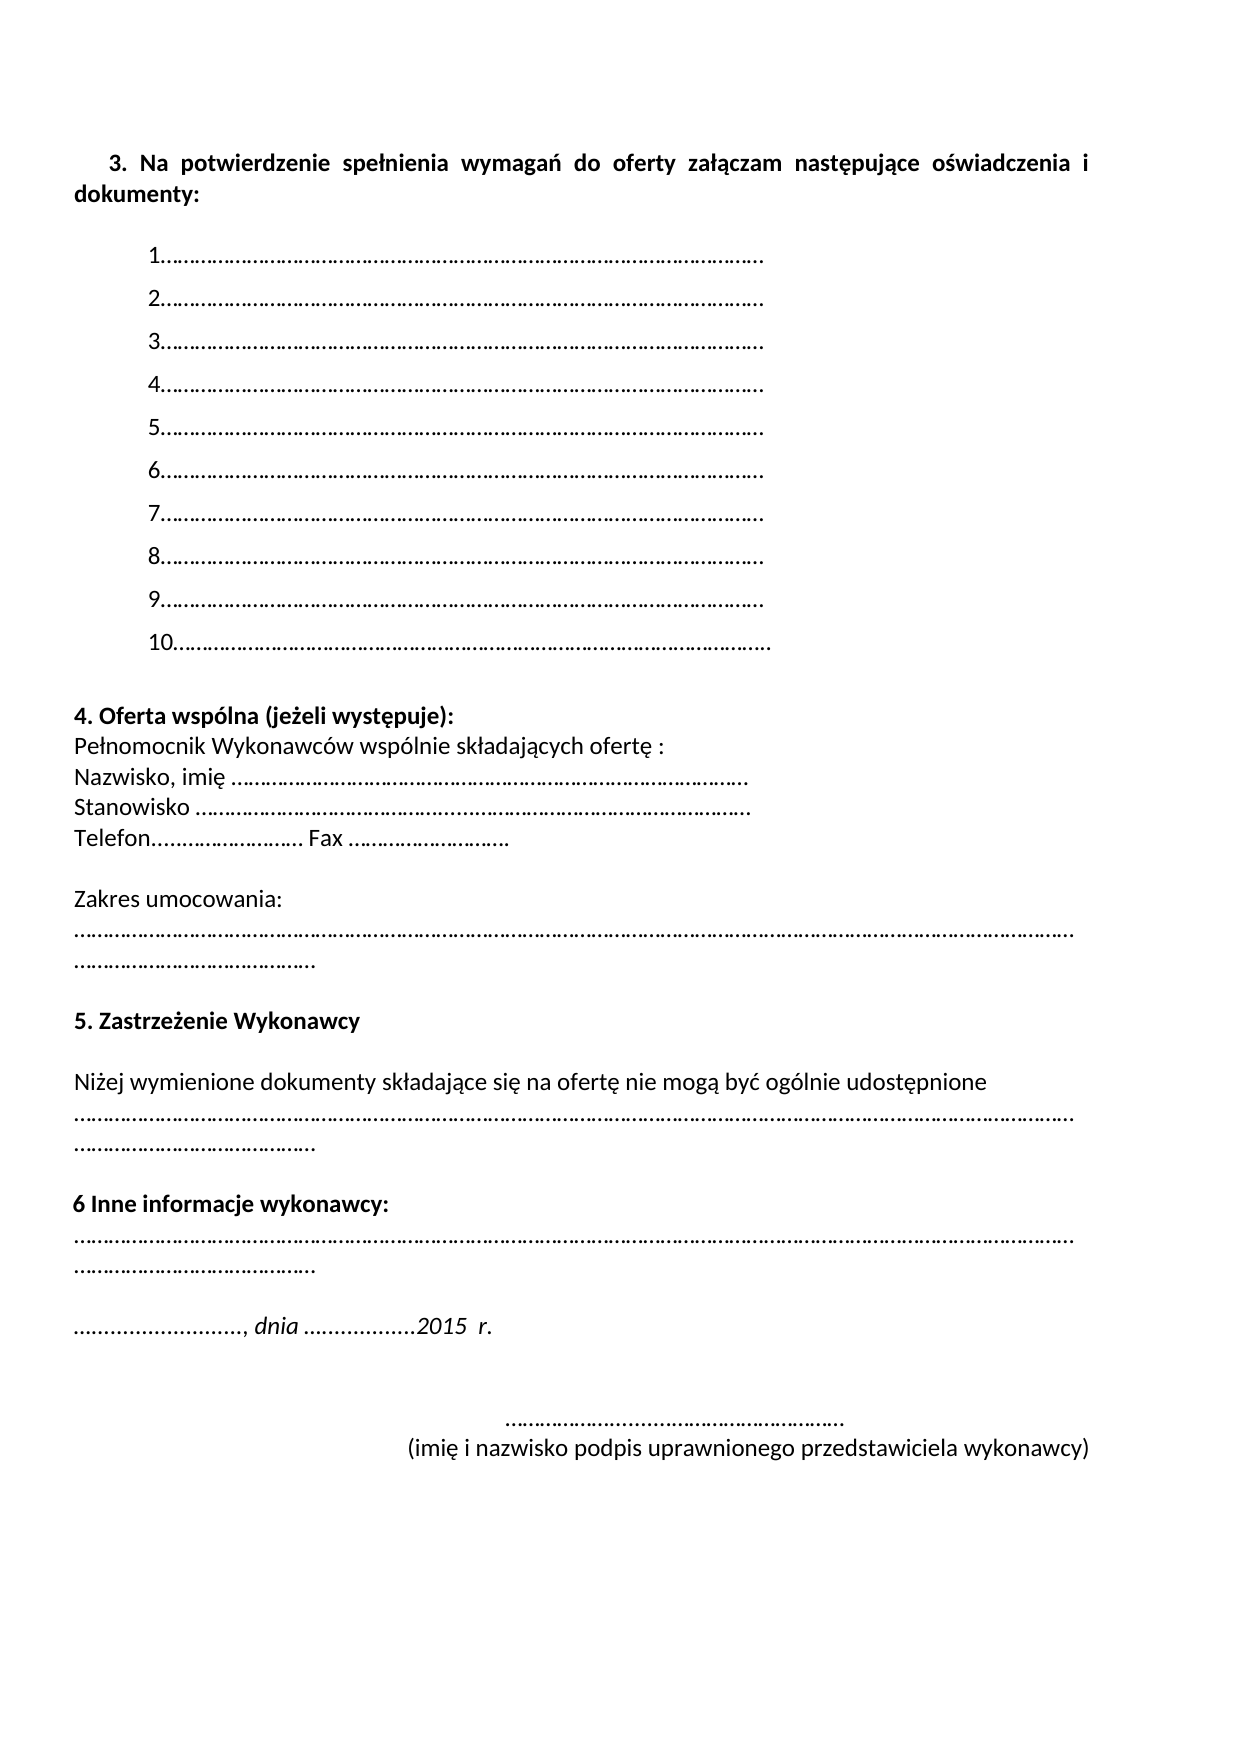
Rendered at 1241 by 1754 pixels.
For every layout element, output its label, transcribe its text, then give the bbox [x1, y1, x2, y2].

text 2…………………………………………………………………………………………… [74, 282, 1093, 313]
text 5…………………………………………………………………………………………… [74, 411, 1093, 442]
text 10………………………………………………………………………………………….. [74, 626, 1093, 657]
text 1…………………………………………………………………………………………… [74, 239, 1093, 270]
text (imię i nazwisko podpis uprawnionego przedstawiciela wykonawcy) [148, 1432, 1090, 1463]
text 3…………………………………………………………………………………………… [74, 325, 1093, 356]
text 6 Inne informacje wykonawcy: [74, 1188, 1093, 1219]
text Telefon.....………………… Fax ………………………. [74, 822, 1090, 852]
text 9…………………………………………………………………………………………… [74, 583, 1093, 614]
text 7…………………………………………………………………………………………… [74, 497, 1093, 528]
text 3. Na potwierdzenie spełnienia wymagań do oferty załączam następujące oświadczenia i dokumenty: [74, 148, 1090, 209]
text Stanowisko ……………………………………......………………………………………… [74, 791, 1090, 822]
text Nazwisko, imię ……………………………………………………………………………… [74, 761, 1090, 791]
text ……………………………………………………………………………………………………………………………………………………………………………………………… [74, 1219, 1090, 1280]
text 5. Zastrzeżenie Wykonawcy [74, 1005, 1090, 1036]
text Zakres umocowania: [74, 883, 1090, 913]
text Pełnomocnik Wykonawców wspólnie składających ofertę : [74, 730, 1091, 761]
text 8…………………………………………………………………………………………… [74, 540, 1093, 571]
text 4. Oferta wspólna (jeżeli występuje): [74, 700, 1091, 730]
text ………………..........………………………… [74, 1402, 1090, 1432]
text 6…………………………………………………………………………………………… [74, 454, 1093, 485]
text ……………………………………………………………………………………………………………………………………………………………………………………………… [74, 913, 1090, 974]
text …........................, dnia …...............2015 r. [74, 1310, 1093, 1341]
text Niżej wymienione dokumenty składające się na ofertę nie mogą być ogólnie udostępnione ……………………………………………………………………………………………………………………………………………………………………………………………… [74, 1066, 1090, 1158]
text 4…………………………………………………………………………………………… [74, 368, 1093, 399]
